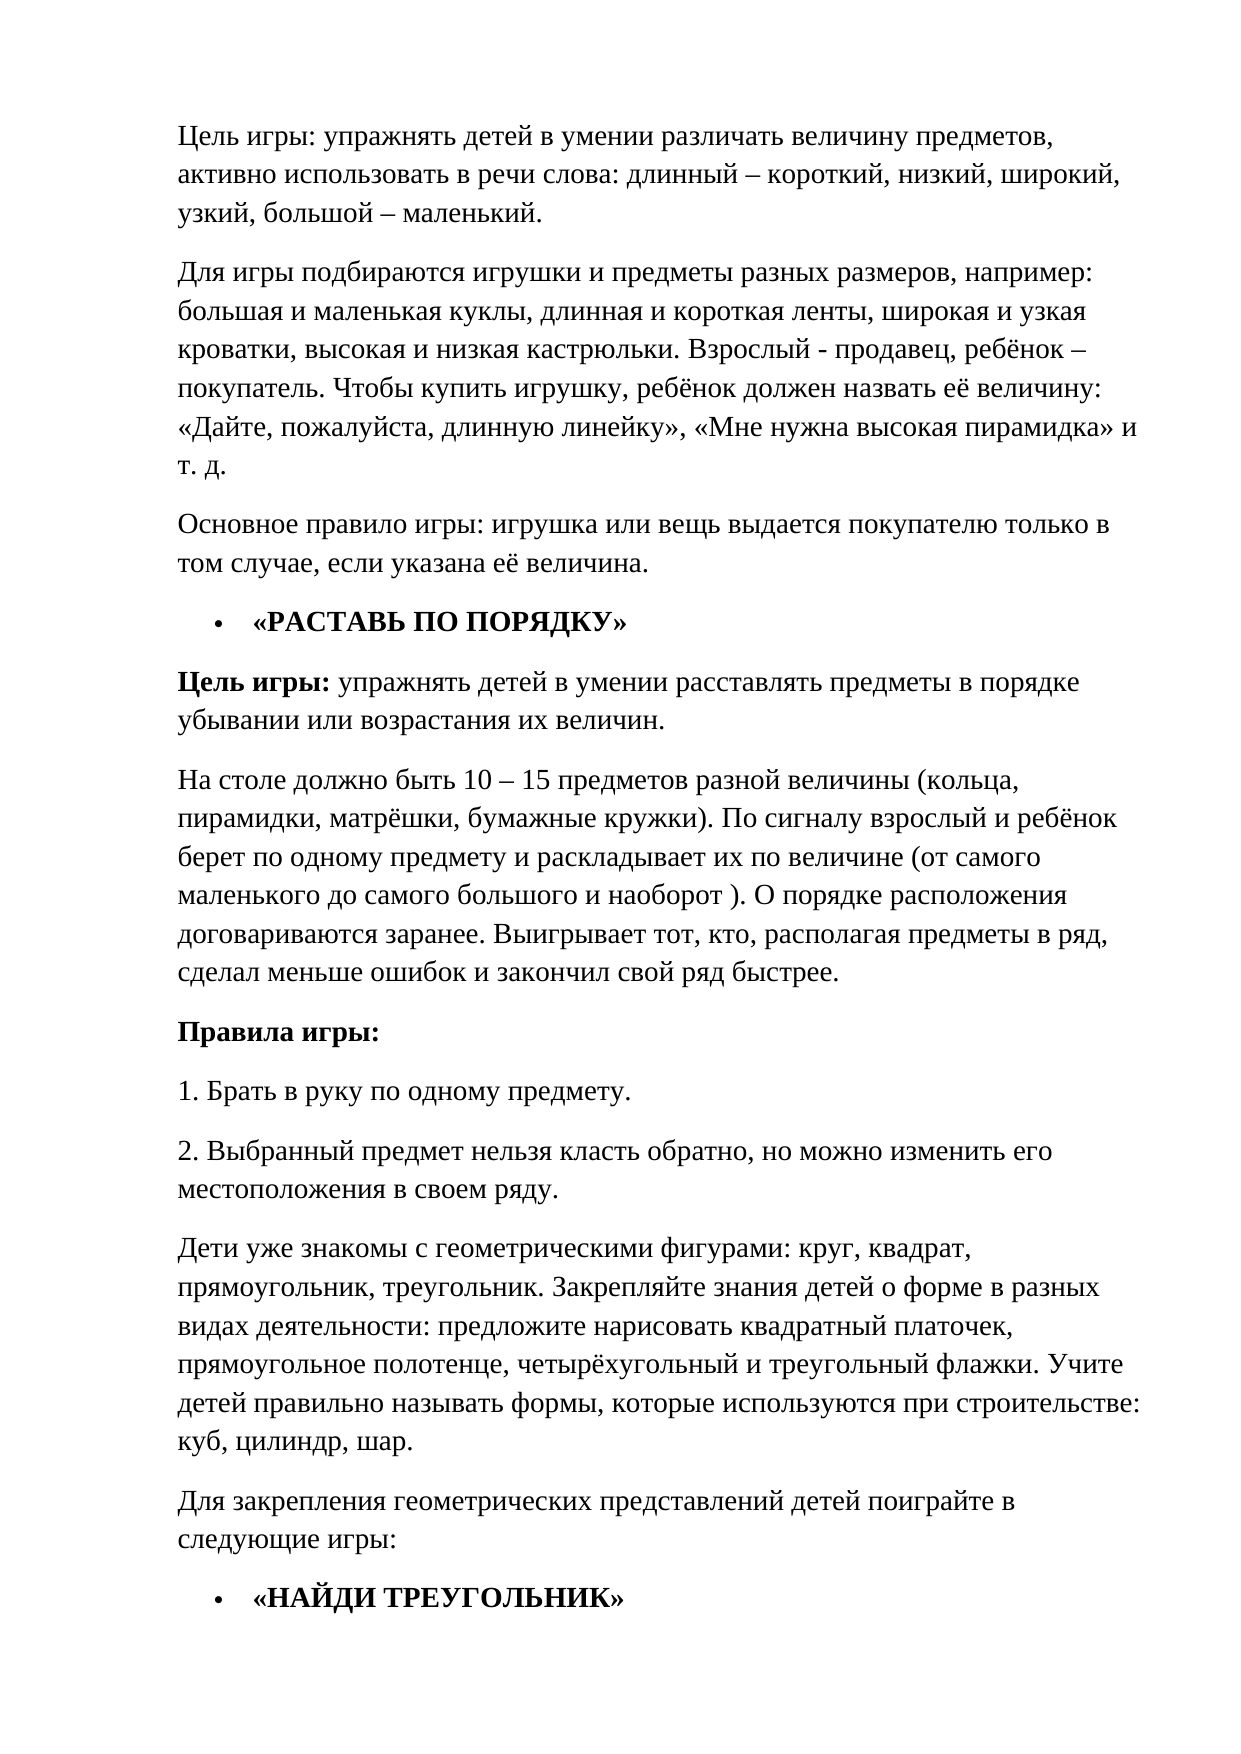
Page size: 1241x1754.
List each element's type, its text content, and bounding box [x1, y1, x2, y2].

text На столе должно быть 10 – 15 предметов разной величины (кольца, пирамидки, матрёшки, бумажные кружки). По сигналу взрослый и ребёнок берет по одному предмету и раскладывает их по величине (от самого маленького до самого большого и наоборот ). О порядке расположения договариваются заранее. Выигрывает тот, кто, располагая предметы в ряд, сделал меньше ошибок и закончил свой ряд быстрее. [177, 762, 1152, 988]
text Дети уже знакомы с геометрическими фигурами: круг, квадрат, прямоугольник, треугольник. Закрепляйте знания детей о форме в разных видах деятельности: предложите нарисовать квадратный платочек, прямоугольное полотенце, четырёхугольный и треугольный флажки. Учите детей правильно называть формы, которые используются при строительстве: куб, цилиндр, шар. [177, 1231, 1152, 1457]
text Правила игры: [177, 1014, 1152, 1047]
list «РАСТАВЬ ПО ПОРЯДКУ» [215, 604, 1152, 638]
text 1. Брать в руку по одному предмету. [177, 1073, 1152, 1107]
text Основное правило игры: игрушка или вещь выдается покупателю только в том случае, если указана её величина. [177, 507, 1152, 579]
list «НАЙДИ ТРЕУГОЛЬНИК» [215, 1581, 1152, 1614]
text Для игры подбираются игрушки и предметы разных размеров, например: большая и маленькая куклы, длинная и короткая ленты, широкая и узкая кроватки, высокая и низкая кастрюльки. Взрослый - продавец, ребёнок – покупатель. Чтобы купить игрушку, ребёнок должен назвать её величину: «Дайте, пожалуйста, длинную линейку», «Мне нужна высокая пирамидка» и т. д. [177, 254, 1152, 481]
text 2. Выбранный предмет нельзя класть обратно, но можно изменить его местоположения в своем ряду. [177, 1133, 1152, 1205]
text Для закрепления геометрических представлений детей поиграйте в следующие игры: [177, 1483, 1152, 1555]
text Цель игры: упражнять детей в умении расставлять предметы в порядке убывании или возрастания их величин. [177, 664, 1152, 736]
text Цель игры: упражнять детей в умении различать величину предметов, активно использовать в речи слова: длинный – короткий, низкий, широкий, узкий, большой – маленький. [177, 118, 1152, 229]
